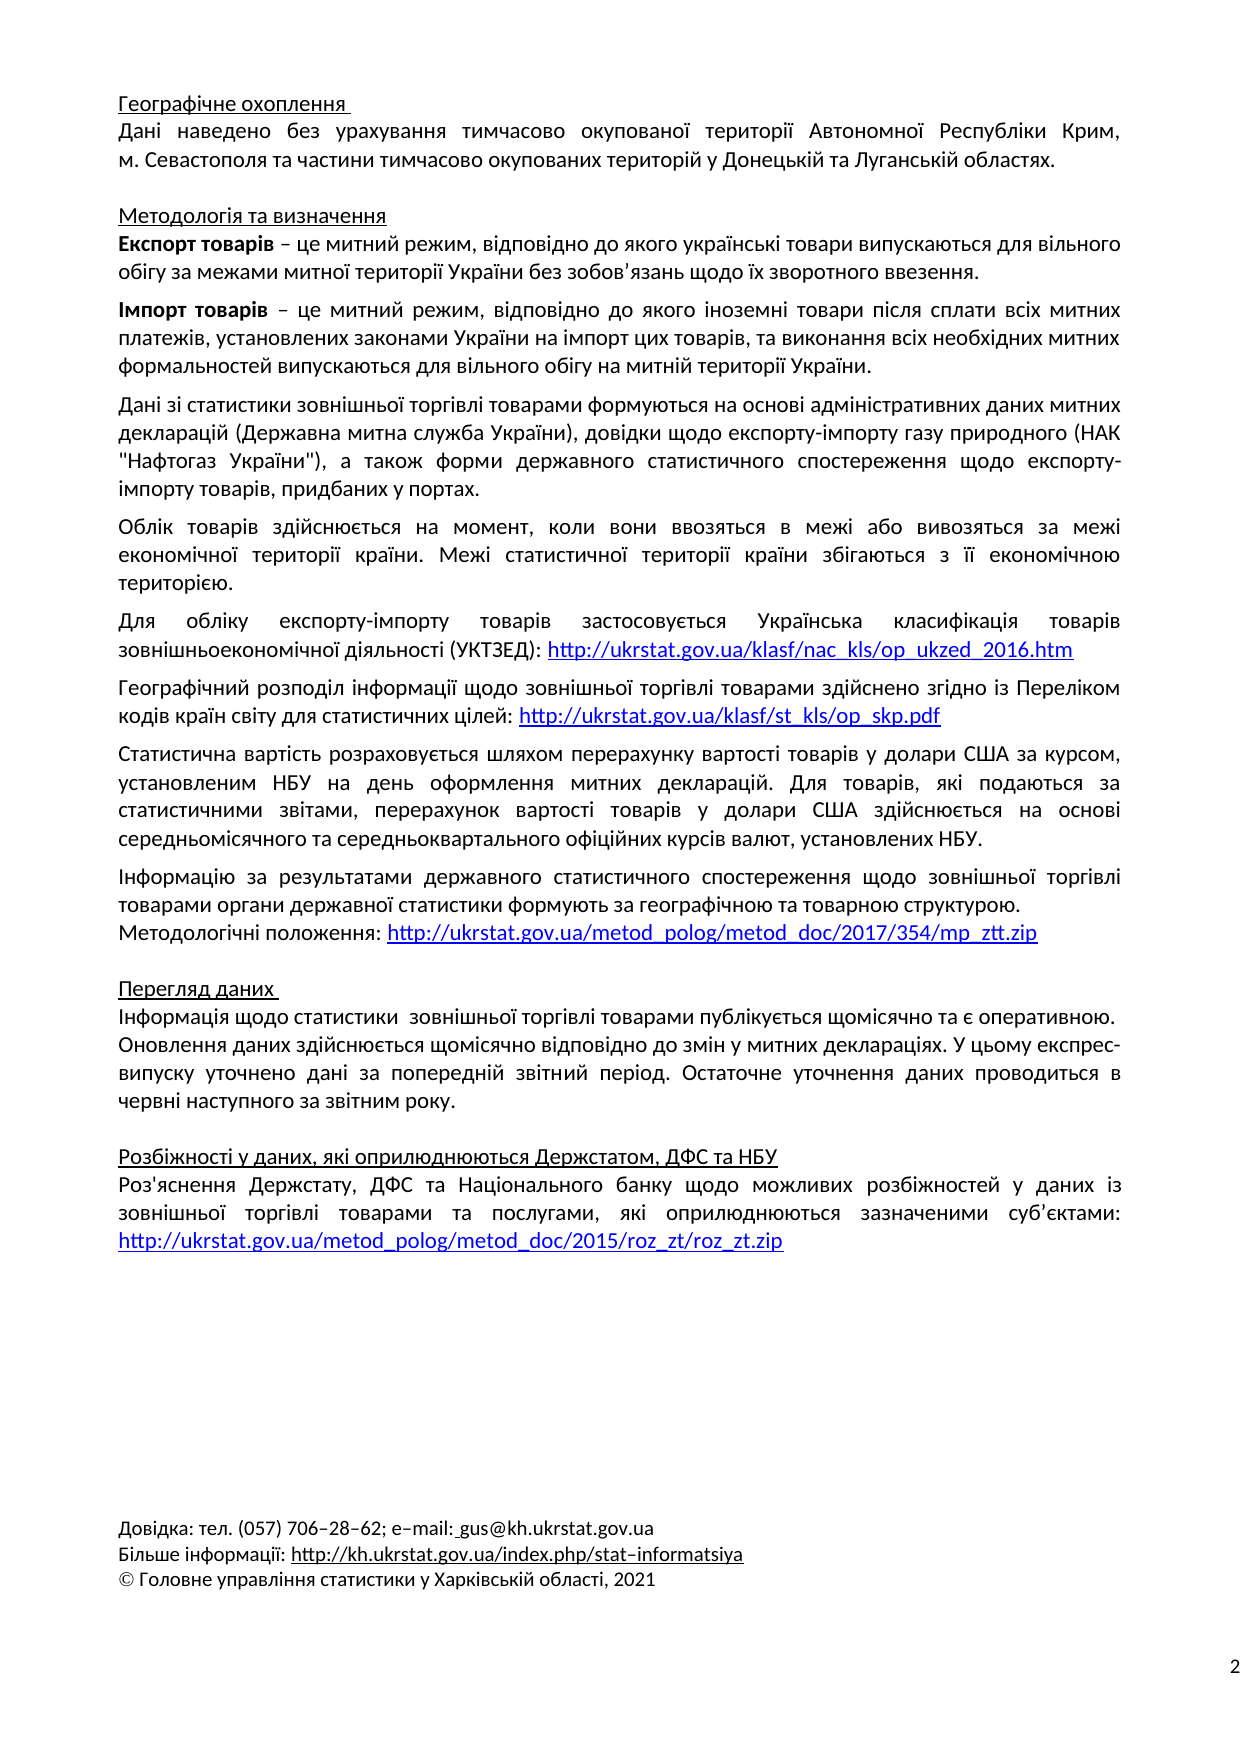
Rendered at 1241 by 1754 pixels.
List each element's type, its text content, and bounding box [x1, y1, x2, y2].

text Для обліку експорту-імпорту товарів застосовується Українська класифікація товарів зовнішньоекономічної діяльності (УКТЗЕД): http://ukrstat.gov.ua/klasf/nac_kls/op_ukzed_2016.htm [118, 607, 1122, 663]
text Головне управління статистики у Харківській області, 2021 [118, 1566, 1122, 1592]
text Географічне охоплення [118, 89, 1122, 117]
text Розбіжності у даних, які оприлюднюються Держстатом, ДФС та НБУ [118, 1142, 1122, 1170]
text Експорт товарів – це митний режим, відповідно до якого українські товари випускаються для вільного обігу за межами митної території України без зобов’язань щодо їх зворотного ввезення. [118, 229, 1122, 285]
text Методологічні положення: http://ukrstat.gov.ua/metod_polog/metod_doc/2017/354/mp_ztt.zip [118, 918, 1122, 946]
text Роз'яснення Держстату, ДФС та Національного банку щодо можливих розбіжностей у даних із зовнішньої торгівлі товарами та послугами, які оприлюднюються зазначеними суб’єктами: http://ukrstat.gov.ua/metod_polog/metod_doc/2015/roz_zt/roz_zt.zip [118, 1170, 1122, 1254]
text Інформація щодо статистики зовнішньої торгівлі товарами публікується щомісячно та є оперативною. [118, 1002, 1122, 1030]
text Імпорт товарів – це митний режим, відповідно до якого іноземні товари після сплати всіх митних платежів, установлених законами України на імпорт цих товарів, та виконання всіх необхідних митних формальностей випускаються для вільного обігу на митній території України. [118, 295, 1122, 379]
text Більше інформації: http://kh.ukrstat.gov.ua/index.php/stat–informatsiya [118, 1541, 1122, 1566]
text Дані зі статистики зовнішньої торгівлі товарами формуються на основі адміністративних даних митних декларацій (Державна митна служба України), довідки щодо експорту-імпорту газу природного (НАК "Нафтогаз України"), а також форми державного статистичного спостереження щодо експорту-імпорту товарів, придбаних у портах. [118, 390, 1122, 502]
text Перегляд даних [118, 974, 1122, 1002]
text Дані наведено без урахування тимчасово окупованої території Автономної Республіки Крим, м. Севастополя та частини тимчасово окупованих територій у Донецькій та Луганській областях. [118, 117, 1122, 173]
text Облік товарів здійснюється на момент, коли вони ввозяться в межі або вивозяться за межі економічної території країни. Межі статистичної території країни збігаються з її економічною територією. [118, 512, 1122, 596]
text Географічний розподіл інформації щодо зовнішньої торгівлі товарами здійснено згідно із Переліком кодів країн світу для статистичних цілей: http://ukrstat.gov.ua/klasf/st_kls/op_skp.pdf [118, 673, 1122, 729]
text Інформацію за результатами державного статистичного спостереження щодо зовнішньої торгівлі товарами органи державної статистики формують за географічною та товарною структурою. [118, 862, 1122, 918]
text Оновлення даних здійснюється щомісячно відповідно до змін у митних деклараціях. У цьому експрес-випуску уточнено дані за попередній звітний період. Остаточне уточнення даних проводиться в червні наступного за звітним року. [118, 1030, 1122, 1114]
text Статистична вартість розраховується шляхом перерахунку вартості товарів у долари США за курсом, установленим НБУ на день оформлення митних декларацій. Для товарів, які подаються за статистичними звітами, перерахунок вартості товарів у долари США здійснюється на основі середньомісячного та середньоквартального офіційних курсів валют, установлених НБУ. [118, 739, 1122, 852]
text Довідка: тел. (057) 706–28–62; e–mail: gus@kh.ukrstat.gov.ua [118, 1515, 1122, 1541]
text Методологія та визначення [118, 201, 1122, 229]
